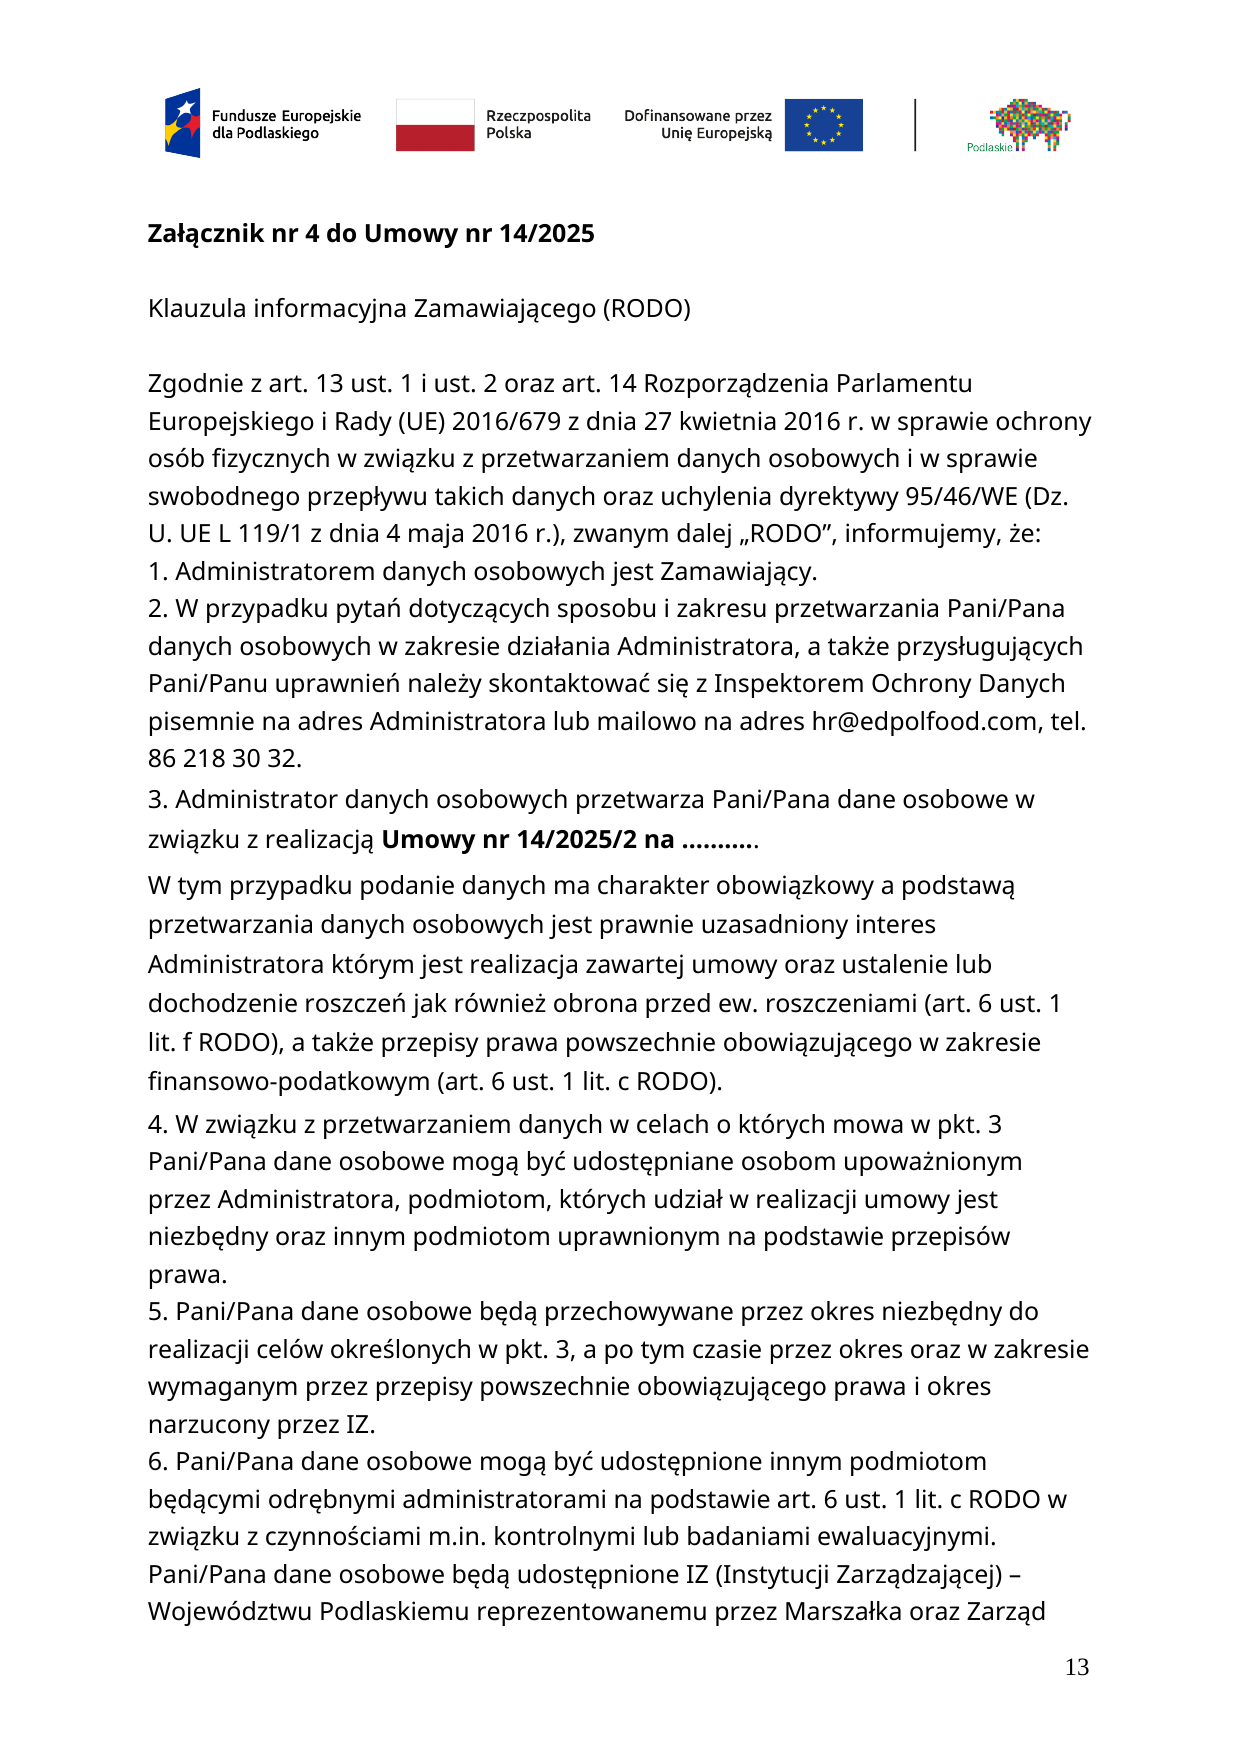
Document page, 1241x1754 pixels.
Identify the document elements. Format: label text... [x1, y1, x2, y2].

picture [147, 73, 1093, 175]
text 3. Administrator danych osobowych przetwarza Pani/Pana dane osobowe w związku z realizacją Umowy nr 14/2025/2 na ……….. [148, 782, 1093, 855]
text Klauzula informacyjna Zamawiającego (RODO) [148, 287, 1093, 325]
text 4. W związku z przetwarzaniem danych w celach o których mowa w pkt. 3 Pani/Pana dane osobowe mogą być udostępniane osobom upoważnionym przez Administratora, podmiotom, których udział w realizacji umowy jest niezbędny oraz innym podmiotom uprawnionym na podstawie przepisów prawa. [148, 1103, 1093, 1291]
text Zgodnie z art. 13 ust. 1 i ust. 2 oraz art. 14 Rozporządzenia Parlamentu Europejskiego i Rady (UE) 2016/679 z dnia 27 kwietnia 2016 r. w sprawie ochrony osób fizycznych w związku z przetwarzaniem danych osobowych i w sprawie swobodnego przepływu takich danych oraz uchylenia dyrektywy 95/46/WE (Dz. U. UE L 119/1 z dnia 4 maja 2016 r.), zwanym dalej „RODO”, informujemy, że: [148, 362, 1093, 550]
text 5. Pani/Pana dane osobowe będą przechowywane przez okres niezbędny do realizacji celów określonych w pkt. 3, a po tym czasie przez okres oraz w zakresie wymaganym przez przepisy powszechnie obowiązującego prawa i okres narzucony przez IZ. [148, 1291, 1093, 1441]
text 2. W przypadku pytań dotyczących sposobu i zakresu przetwarzania Pani/Pana danych osobowych w zakresie działania Administratora, a także przysługujących Pani/Panu uprawnień należy skontaktować się z Inspektorem Ochrony Danych pisemnie na adres Administratora lub mailowo na adres hr@edpolfood.com, tel. 86 218 30 32. [148, 587, 1093, 775]
text Załącznik nr 4 do Umowy nr 14/2025 [148, 212, 1093, 250]
text 1. Administratorem danych osobowych jest Zamawiający. [148, 550, 1093, 587]
text W tym przypadku podanie danych ma charakter obowiązkowy a podstawą przetwarzania danych osobowych jest prawnie uzasadniony interes Administratora którym jest realizacja zawartej umowy oraz ustalenie lub dochodzenie roszczeń jak również obrona przed ew. roszczeniami (art. 6 ust. 1 lit. f RODO), a także przepisy prawa powszechnie obowiązującego w zakresie finansowo-podatkowym (art. 6 ust. 1 lit. c RODO). [148, 868, 1093, 1098]
